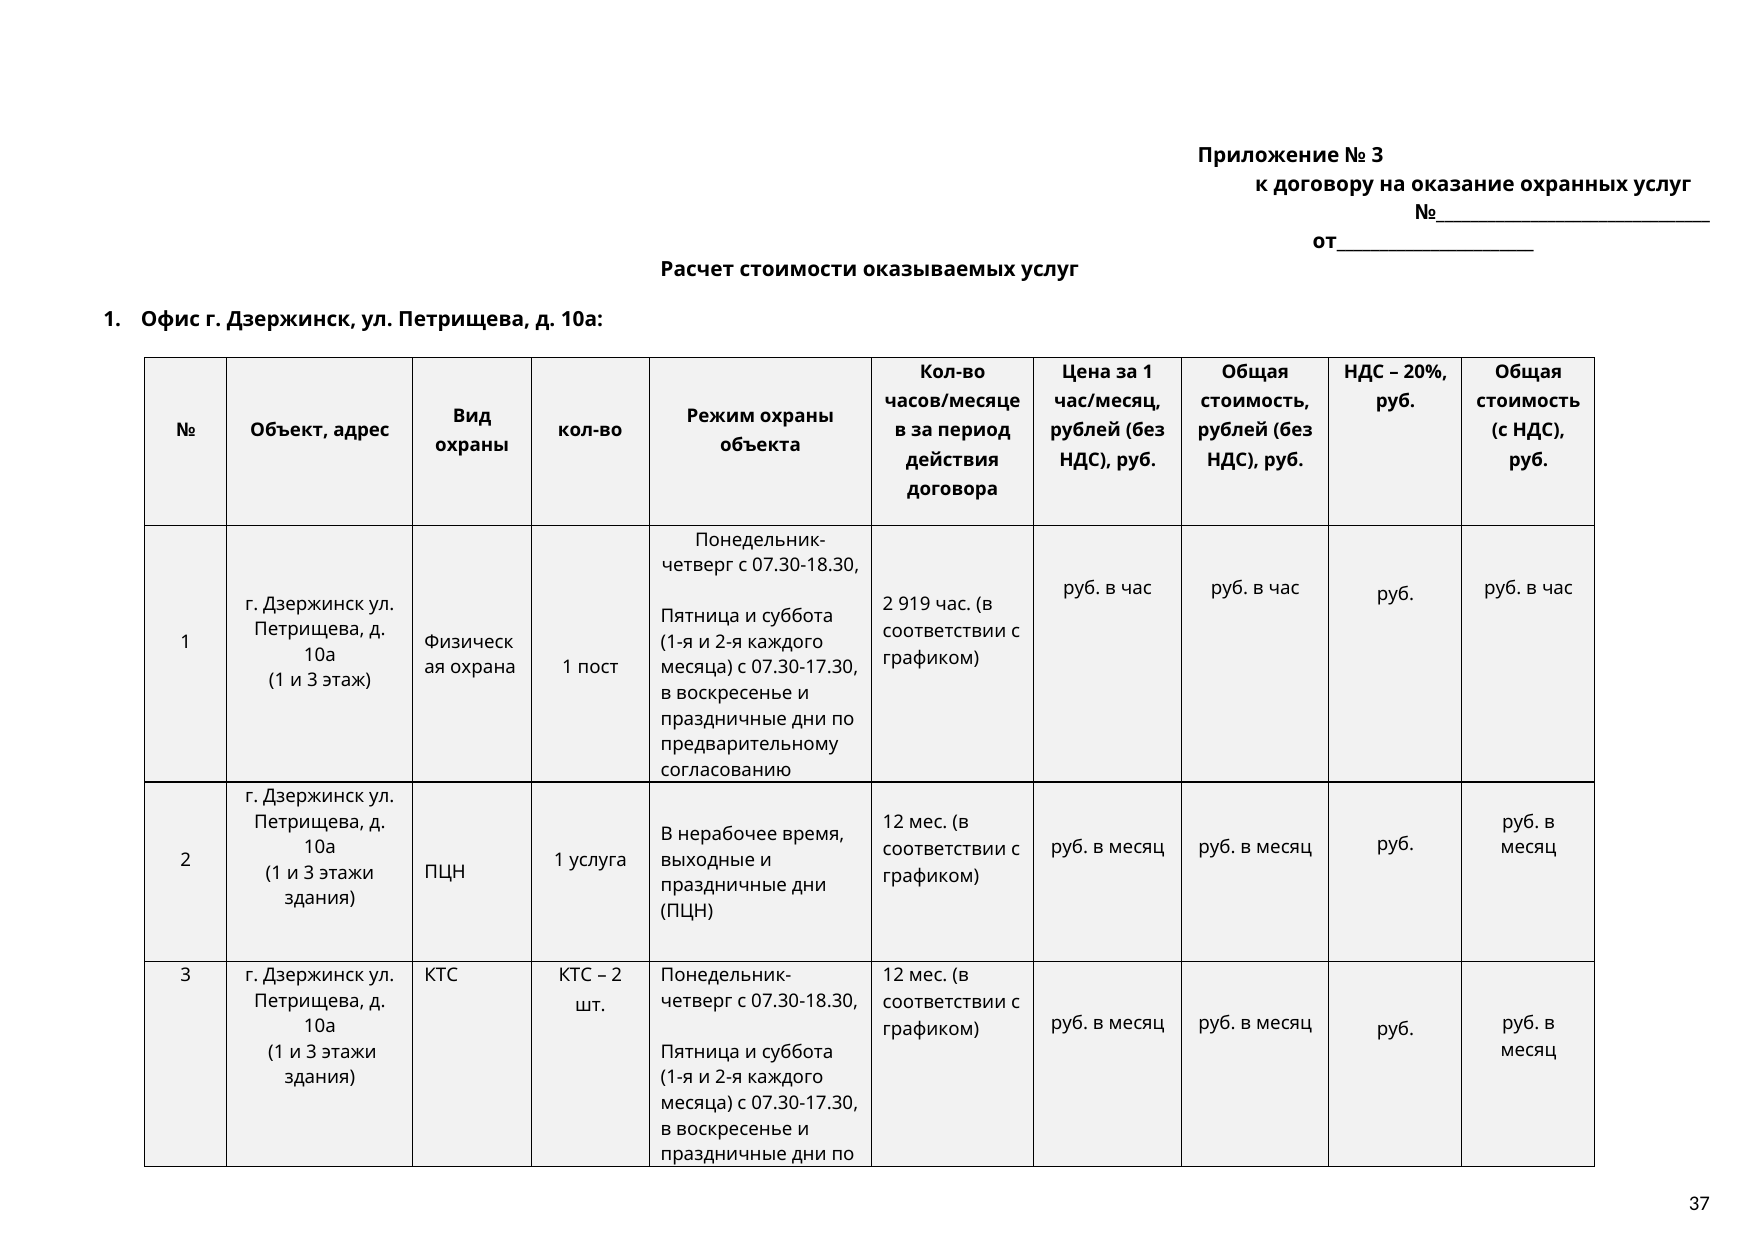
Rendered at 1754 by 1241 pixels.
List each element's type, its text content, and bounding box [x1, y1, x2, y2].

table_cell руб. в месяц [1462, 962, 1594, 1166]
table_cell руб. в час [1462, 526, 1594, 781]
table_cell 1 пост [532, 526, 649, 781]
text Приложение № 3 [29, 141, 1710, 169]
table_cell 1 услуга [532, 783, 649, 961]
table_cell 12 мес. (в соответствии с графиком) [872, 783, 1033, 961]
table_header НДС – 20%, руб. [1329, 358, 1461, 525]
table_header Вид охраны [413, 358, 531, 525]
table_header Режим охраны объекта [650, 358, 871, 525]
table_cell В нерабочее время, выходные и праздничные дни (ПЦН) [650, 783, 871, 961]
table_cell руб. [1329, 526, 1461, 781]
table_cell 1 [145, 526, 226, 781]
table_header № [145, 358, 226, 525]
table_header Цена за 1 час/месяц, рублей (без НДС), руб. [1034, 358, 1181, 525]
table_cell КТС [413, 962, 531, 1166]
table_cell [227, 962, 412, 1166]
table_cell ПЦН [413, 783, 531, 961]
text №________________________________ [29, 197, 1710, 226]
table_header Объект, адрес [227, 358, 412, 525]
table_header Кол-во часов/месяцев за период действия договора [872, 358, 1033, 525]
table_cell руб. в час [1034, 526, 1181, 781]
text к договору на оказание охранных услуг [1209, 169, 1710, 197]
table_cell руб. в месяц [1182, 962, 1328, 1166]
table_cell 3 [145, 962, 226, 1166]
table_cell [872, 962, 1033, 1166]
table_header кол-во [532, 358, 649, 525]
table_cell Физическая охрана [413, 526, 531, 781]
text Расчет стоимости оказываемых услуг [29, 254, 1710, 283]
table_header Общая стоимость, рублей (без НДС), руб. [1182, 358, 1328, 525]
table_cell КТС – 2 шт. [532, 962, 649, 1166]
table_cell 2 [145, 783, 226, 961]
table_header Общая стоимость (с НДС), руб. [1462, 358, 1594, 525]
list Офис г. Дзержинск, ул. Петрищева, д. 10а: [103, 304, 1710, 332]
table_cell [650, 962, 871, 1166]
table_cell 2 919 час. (в соответствии с графиком) [872, 526, 1033, 781]
table_cell г. Дзержинск ул. Петрищева, д. 10а (1 и 3 этажи здания) [227, 783, 412, 961]
table_cell руб. [1329, 783, 1461, 961]
table_cell руб. в месяц [1462, 783, 1594, 961]
text от_______________________ [1136, 226, 1710, 254]
table_cell руб. в месяц [1034, 783, 1181, 961]
table_cell руб. в месяц [1034, 962, 1181, 1166]
table_cell руб. [1329, 962, 1461, 1166]
table_cell руб. в час [1182, 526, 1328, 781]
table_cell г. Дзержинск ул. Петрищева, д. 10а (1 и 3 этаж) [227, 526, 412, 781]
table_cell руб. в месяц [1182, 783, 1328, 961]
